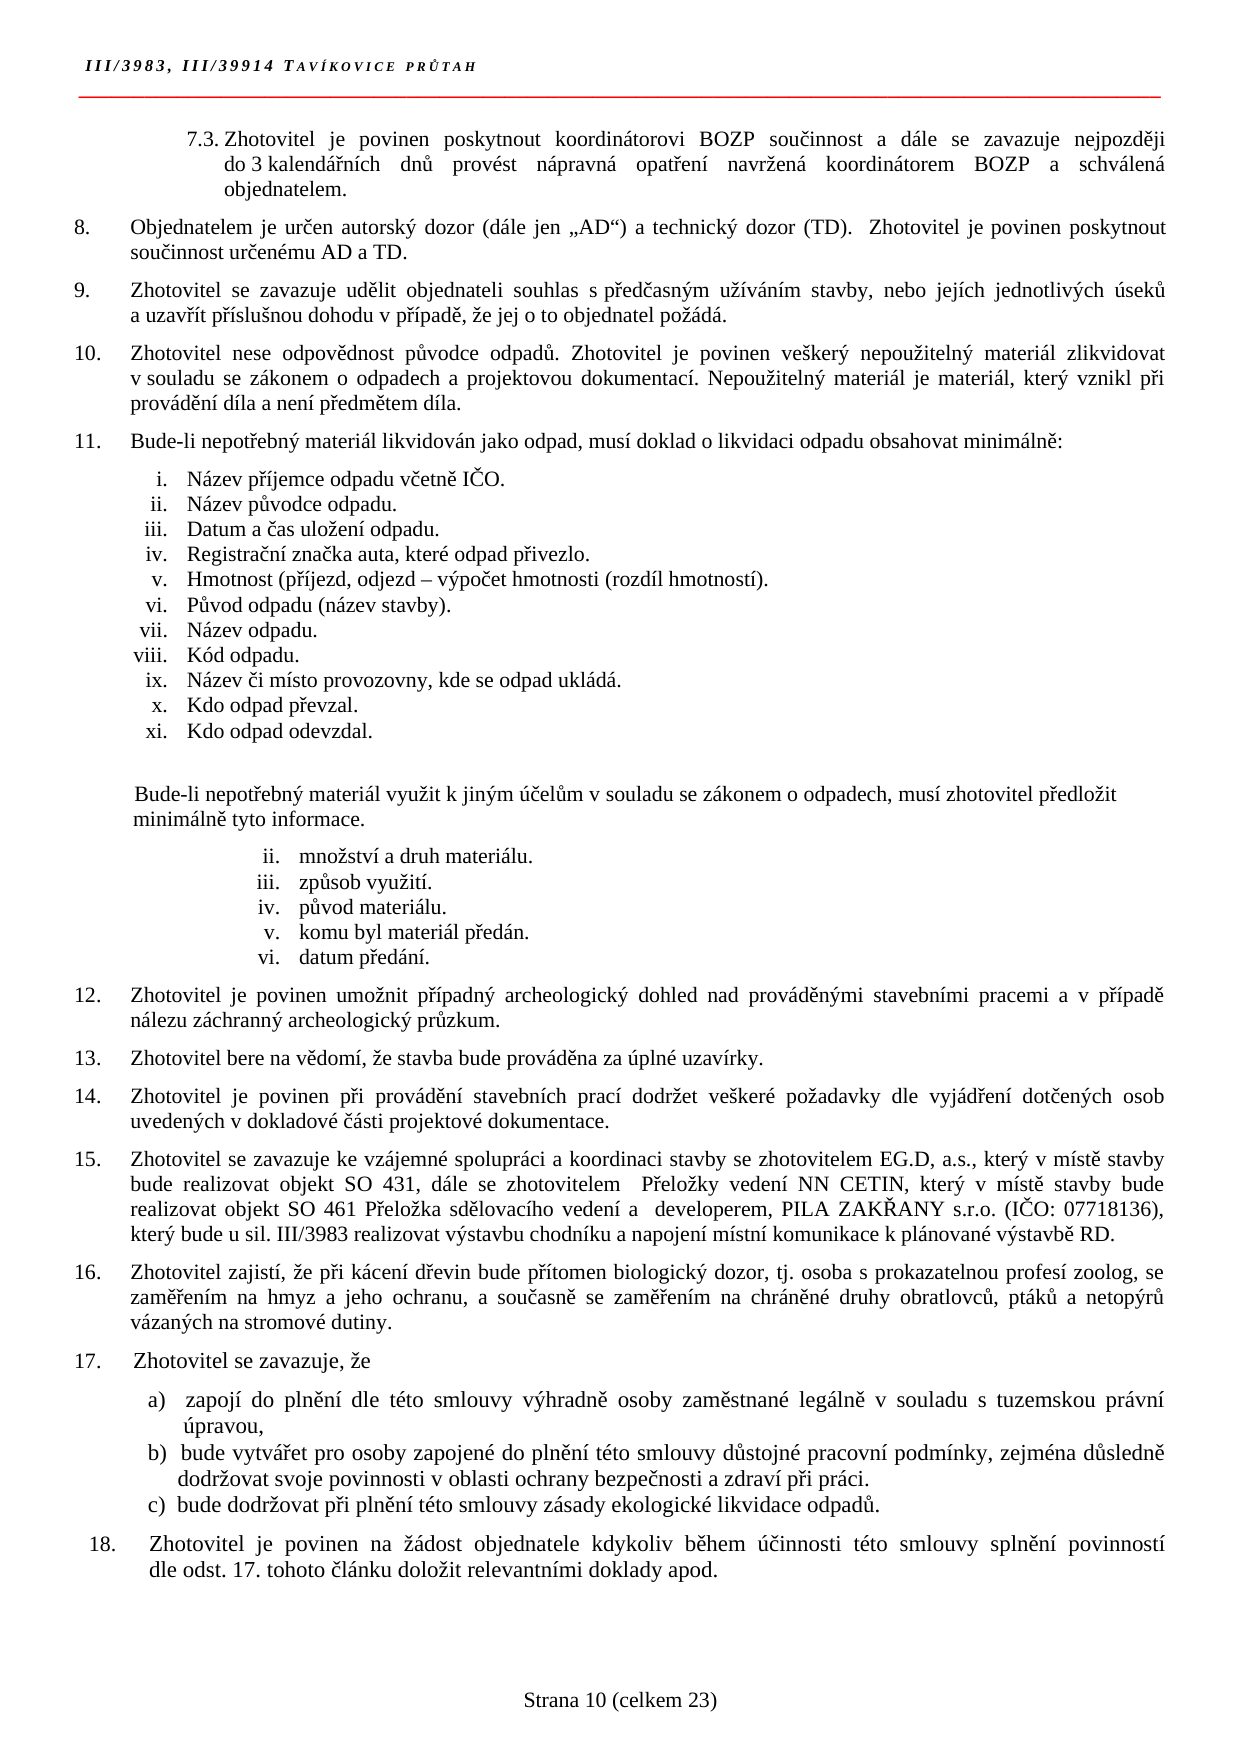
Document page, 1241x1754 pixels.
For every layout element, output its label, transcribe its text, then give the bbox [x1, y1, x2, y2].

list Název původce odpadu. [168, 491, 1166, 516]
list Bude-li nepotřebný materiál likvidován jako odpad, musí doklad o likvidaci odpadu obsahovat minimálně: [74, 428, 1166, 453]
list Zhotovitel bere na vědomí, že stavba bude prováděna za úplné uzavírky. [74, 1045, 1166, 1070]
list Objednatelem je určen autorský dozor (dále jen „AD“) a technický dozor (TD). Zhotovitel je povinen poskytnout součinnost určenému AD a TD. [74, 214, 1166, 264]
list Zhotovitel je povinen při provádění stavebních prací dodržet veškeré požadavky dle vyjádření dotčených osob uvedených v dokladové části projektové dokumentace. [74, 1083, 1166, 1133]
list původ materiálu. [280, 894, 1166, 919]
list Kdo odpad převzal. [168, 692, 1166, 718]
list Datum a čas uložení odpadu. [168, 516, 1166, 541]
list množství a druh materiálu. [280, 843, 1166, 869]
list Název odpadu. [168, 617, 1166, 642]
list Zhotovitel se zavazuje, že [74, 1347, 1166, 1373]
list a) zapojí do plnění dle této smlouvy výhradně osoby zaměstnané legálně v souladu s tuzemskou právní úpravou, [148, 1386, 1166, 1438]
list datum předání. [280, 944, 1166, 969]
list Zhotovitel se zavazuje udělit objednateli souhlas s předčasným užíváním stavby, nebo jejích jednotlivých úseků a uzavřít příslušnou dohodu v případě, že jej o to objednatel požádá. [74, 277, 1166, 327]
list Zhotovitel se zavazuje ke vzájemné spolupráci a koordinaci stavby se zhotovitelem EG.D, a.s., který v místě stavby bude realizovat objekt SO 431, dále se zhotovitelem Přeložky vedení NN CETIN, který v místě stavby bude realizovat objekt SO 461 Přeložka sdělovacího vedení a developerem, PILA ZAKŘANY s.r.o. (IČO: 07718136), který bude u sil. III/3983 realizovat výstavbu chodníku a napojení místní komunikace k plánované výstavbě RD. [74, 1146, 1166, 1246]
list Název či místo provozovny, kde se odpad ukládá. [168, 667, 1166, 692]
list b) bude vytvářet pro osoby zapojené do plnění této smlouvy důstojné pracovní podmínky, zejména důsledně dodržovat svoje povinnosti v oblasti ochrany bezpečnosti a zdraví při práci. [148, 1438, 1166, 1491]
list Název příjemce odpadu včetně IČO. [168, 466, 1166, 491]
list Hmotnost (příjezd, odjezd – výpočet hmotnosti (rozdíl hmotností). [168, 566, 1166, 592]
list Zhotovitel je povinen umožnit případný archeologický dohled nad prováděnými stavebními pracemi a v případě nálezu záchranný archeologický průzkum. [74, 982, 1166, 1032]
text Bude-li nepotřebný materiál využit k jiným účelům v souladu se zákonem o odpadech, musí zhotovitel předložit minimálně tyto informace. [74, 781, 1166, 831]
list Zhotovitel nese odpovědnost původce odpadů. Zhotovitel je povinen veškerý nepoužitelný materiál zlikvidovat v souladu se zákonem o odpadech a projektovou dokumentací. Nepoužitelný materiál je materiál, který vznikl při provádění díla a není předmětem díla. [74, 340, 1166, 415]
list Kdo odpad odevzdal. [168, 718, 1166, 743]
list Zhotovitel je povinen na žádost objednatele kdykoliv během účinnosti této smlouvy splnění povinností dle odst. 17. tohoto článku doložit relevantními doklady apod. [89, 1530, 1166, 1583]
list způsob využití. [280, 869, 1166, 894]
list komu byl materiál předán. [280, 919, 1166, 944]
list Zhotovitel zajistí, že při kácení dřevin bude přítomen biologický dozor, tj. osoba s prokazatelnou profesí zoolog, se zaměřením na hmyz a jeho ochranu, a současně se zaměřením na chráněné druhy obratlovců, ptáků a netopýrů vázaných na stromové dutiny. [74, 1259, 1166, 1334]
list Zhotovitel je povinen poskytnout koordinátorovi BOZP součinnost a dále se zavazuje nejpozději do 3 kalendářních dnů provést nápravná opatření navržená koordinátorem BOZP a schválená objednatelem. [186, 126, 1166, 201]
list c) bude dodržovat při plnění této smlouvy zásady ekologické likvidace odpadů. [148, 1491, 1166, 1518]
list Původ odpadu (název stavby). [168, 592, 1166, 617]
list Kód odpadu. [168, 642, 1166, 667]
list Registrační značka auta, které odpad přivezlo. [168, 541, 1166, 566]
